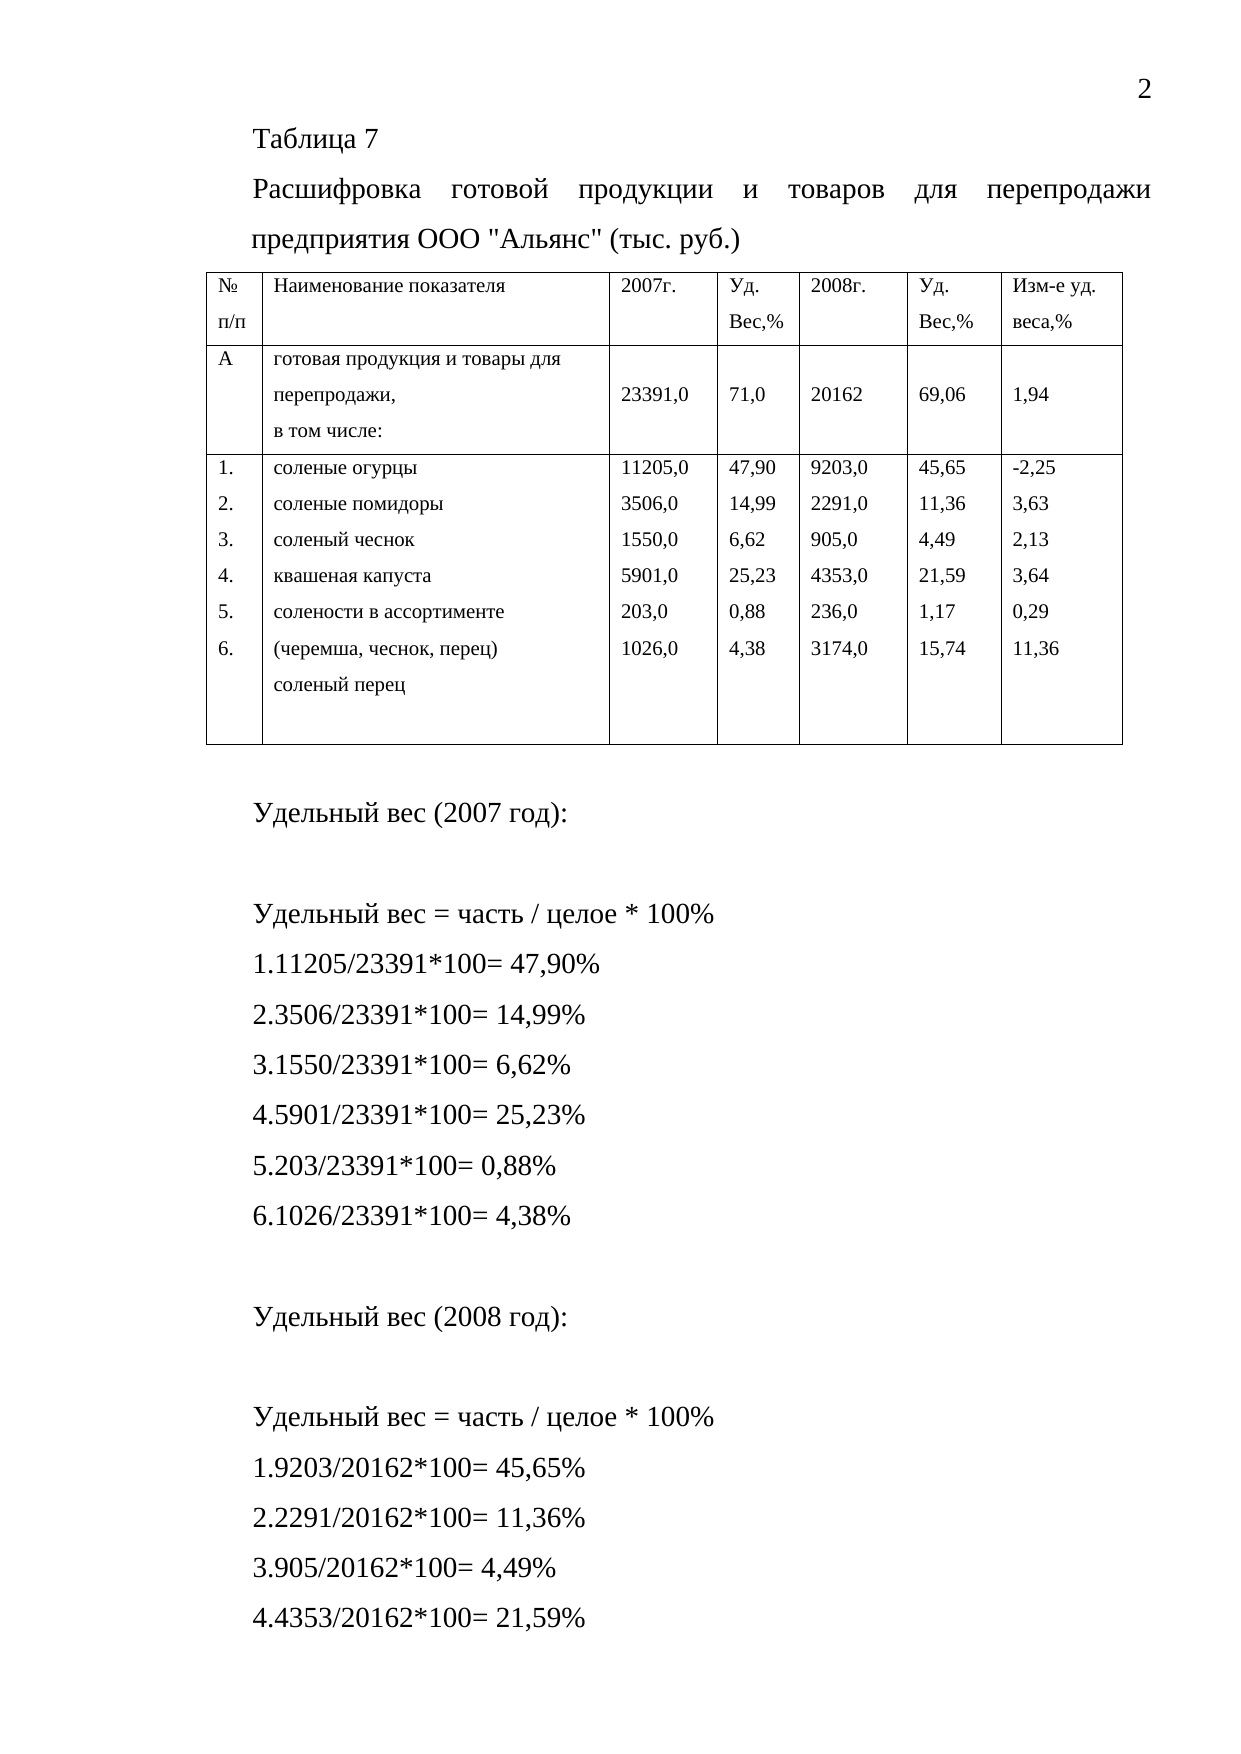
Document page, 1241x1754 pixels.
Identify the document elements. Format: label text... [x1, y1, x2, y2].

table_cell готовая продукция и товары для перепродажи, в том числе: [263, 346, 609, 454]
table_cell соленые огурцы соленые помидоры соленый чеснок квашеная капуста солености в ассортименте (черемша, чеснок, перец) соленый перец [263, 455, 609, 744]
text 4.5901/23391*100= 25,23% [177, 1097, 1152, 1131]
table_cell 47,90 14,99 6,62 25,23 0,88 4,38 [718, 455, 799, 744]
text Удельный вес = часть / целое * 100% [177, 896, 1152, 930]
table_cell 20162 [800, 346, 907, 454]
text 4.4353/20162*100= 21,59% [177, 1601, 1152, 1634]
table_cell 1,94 [1002, 346, 1122, 454]
table_header № п/п [207, 273, 262, 345]
table_cell 23391,0 [610, 346, 717, 454]
text 6.1026/23391*100= 4,38% [177, 1198, 1152, 1232]
table_header 2008г. [800, 273, 907, 345]
text Таблица 7 [177, 121, 1152, 154]
text 3.905/20162*100= 4,49% [177, 1550, 1152, 1584]
table_header 2007г. [610, 273, 717, 345]
table_cell 11205,0 3506,0 1550,0 5901,0 203,0 1026,0 [610, 455, 717, 744]
text Удельный вес (2007 год): [177, 796, 1152, 829]
table_cell А [207, 346, 262, 454]
table_cell 1. 2. 3. 4. 5. 6. [207, 455, 262, 744]
text 1.9203/20162*100= 45,65% [177, 1450, 1152, 1483]
text 5.203/23391*100= 0,88% [177, 1148, 1152, 1181]
table_cell 45,65 11,36 4,49 21,59 1,17 15,74 [908, 455, 1001, 744]
table_header Наименование показателя [263, 273, 609, 345]
text Удельный вес = часть / целое * 100% [177, 1399, 1152, 1433]
text Расшифровка готовой продукции и товаров для перепродажи предприятия ООО "Альянс" (тыс. руб.) [251, 171, 1152, 255]
table_header Изм-е уд. веса,% [1002, 273, 1122, 345]
table_cell 9203,0 2291,0 905,0 4353,0 236,0 3174,0 [800, 455, 907, 744]
text 2.3506/23391*100= 14,99% [177, 997, 1152, 1030]
table_cell -2,25 3,63 2,13 3,64 0,29 11,36 [1002, 455, 1122, 744]
table_header Уд. Вес,% [718, 273, 799, 345]
text 2.2291/20162*100= 11,36% [177, 1500, 1152, 1533]
text Удельный вес (2008 год): [177, 1299, 1152, 1332]
table_header Уд. Вес,% [908, 273, 1001, 345]
text 3.1550/23391*100= 6,62% [177, 1047, 1152, 1081]
text 1.11205/23391*100= 47,90% [177, 947, 1152, 980]
table_cell 69,06 [908, 346, 1001, 454]
table_cell 71,0 [718, 346, 799, 454]
